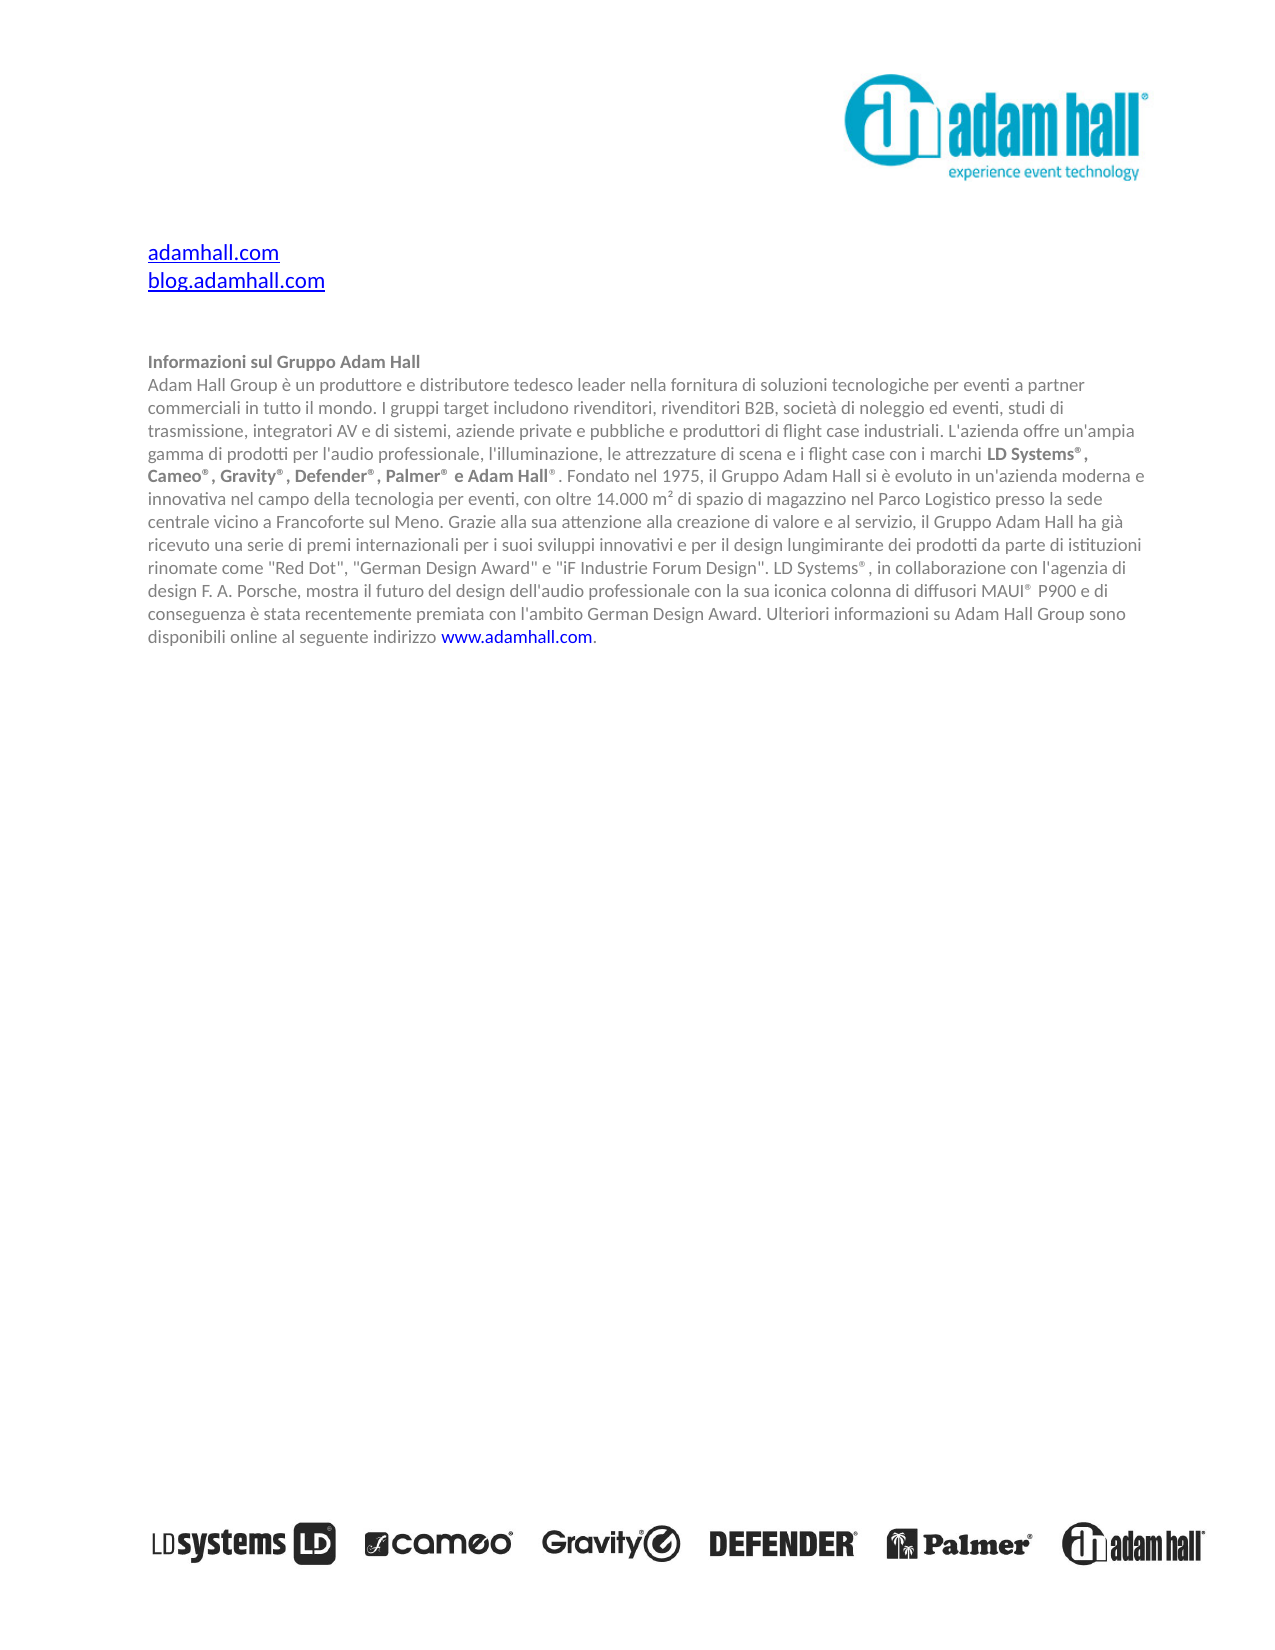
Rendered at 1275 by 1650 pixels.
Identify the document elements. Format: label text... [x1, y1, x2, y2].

picture [835, 73, 1158, 182]
text Adam Hall Group è un produttore e distributore tedesco leader nella fornitura di soluzioni tecnologiche per eventi a partner commerciali in tutto il mondo. I gruppi target includono rivenditori, rivenditori B2B, società di noleggio ed eventi, studi di trasmissione, integratori AV e di sistemi, aziende private e pubbliche e produttori di flight case industriali. L'azienda offre un'ampia gamma di prodotti per l'audio professionale, l'illuminazione, le attrezzature di scena e i flight case con i marchi LD Systems®, Cameo®, Gravity®, Defender®, Palmer® e Adam Hall®. Fondato nel 1975, il Gruppo Adam Hall si è evoluto in un'azienda moderna e innovativa nel campo della tecnologia per eventi, con oltre 14.000 m² di spazio di magazzino nel Parco Logistico presso la sede centrale vicino a Francoforte sul Meno. Grazie alla sua attenzione alla creazione di valore e al servizio, il Gruppo Adam Hall ha già ricevuto una serie di premi internazionali per i suoi sviluppi innovativi e per il design lungimirante dei prodotti da parte di istituzioni rinomate come "Red Dot", "German Design Award" e "iF Industrie Forum Design". LD Systems®, in collaborazione con l'agenzia di design F. A. Porsche, mostra il futuro del design dell'audio professionale con la sua iconica colonna di diffusori MAUI® P900 e di conseguenza è stata recentemente premiata con l'ambito German Design Award. Ulteriori informazioni su Adam Hall Group sono disponibili online al seguente indirizzo www.adamhall.com. [148, 373, 1158, 648]
text adamhall.com blog.adamhall.com [148, 238, 1158, 294]
text Informazioni sul Gruppo Adam Hall [148, 350, 1158, 373]
picture [147, 1510, 1208, 1577]
